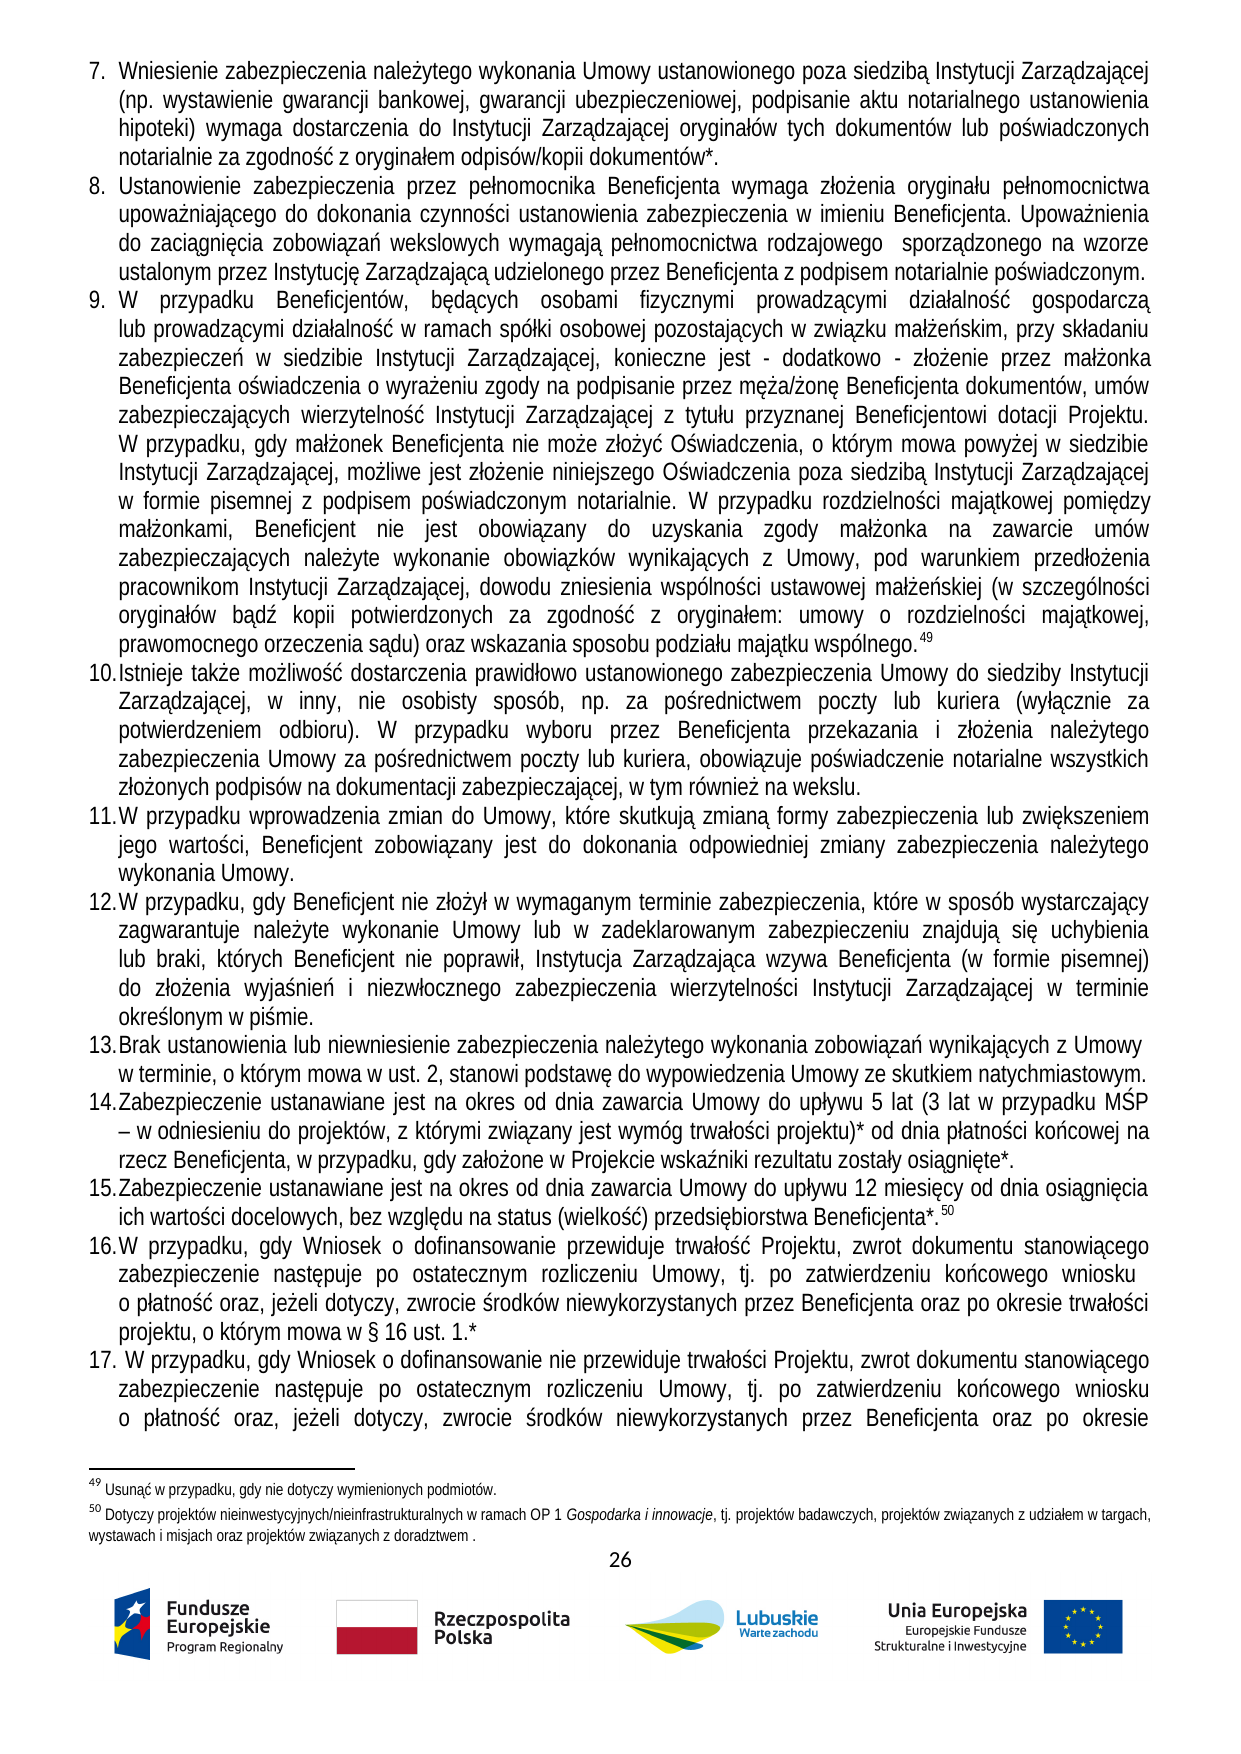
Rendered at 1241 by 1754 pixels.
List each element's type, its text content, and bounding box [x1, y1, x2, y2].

list Istnieje także możliwość dostarczenia prawidłowo ustanowionego zabezpieczenia Umowy do siedziby Instytucji Zarządzającej, w inny, nie osobisty sposób, np. za pośrednictwem poczty lub kuriera (wyłącznie za potwierdzeniem odbioru). W przypadku wyboru przez Beneficjenta przekazania i złożenia należytego zabezpieczenia Umowy za pośrednictwem poczty lub kuriera, obowiązuje poświadczenie notarialne wszystkich złożonych podpisów na dokumentacji zabezpieczającej, w tym również na wekslu. [89, 658, 1152, 801]
list Ustanowienie zabezpieczenia przez pełnomocnika Beneficjenta wymaga złożenia oryginału pełnomocnictwa upoważniającego do dokonania czynności ustanowienia zabezpieczenia w imieniu Beneficjenta. Upoważnienia do zaciągnięcia zobowiązań wekslowych wymagają pełnomocnictwa rodzajowego sporządzonego na wzorze ustalonym przez Instytucję Zarządzającą udzielonego przez Beneficjenta z podpisem notarialnie poświadczonym. [89, 171, 1152, 285]
list W przypadku wprowadzenia zmian do Umowy, które skutkują zmianą formy zabezpieczenia lub zwiększeniem jego wartości, Beneficjent zobowiązany jest do dokonania odpowiedniej zmiany zabezpieczenia należytego wykonania Umowy. [89, 801, 1152, 887]
list Brak ustanowienia lub niewniesienie zabezpieczenia należytego wykonania zobowiązań wynikających z Umowy w terminie, o którym mowa w ust. 2, stanowi podstawę do wypowiedzenia Umowy ze skutkiem natychmiastowym. [89, 1030, 1152, 1087]
list Wniesienie zabezpieczenia należytego wykonania Umowy ustanowionego poza siedzibą Instytucji Zarządzającej (np. wystawienie gwarancji bankowej, gwarancji ubezpieczeniowej, podpisanie aktu notarialnego ustanowienia hipoteki) wymaga dostarczenia do Instytucji Zarządzającej oryginałów tych dokumentów lub poświadczonych notarialnie za zgodność z oryginałem odpisów/kopii dokumentów*. [89, 56, 1152, 171]
list W przypadku Beneficjentów, będących osobami fizycznymi prowadzącymi działalność gospodarczą lub prowadzącymi działalność w ramach spółki osobowej pozostających w związku małżeńskim, przy składaniu zabezpieczeń w siedzibie Instytucji Zarządzającej, konieczne jest - dodatkowo - złożenie przez małżonka Beneficjenta oświadczenia o wyrażeniu zgody na podpisanie przez męża/żonę Beneficjenta dokumentów, umów zabezpieczających wierzytelność Instytucji Zarządzającej z tytułu przyznanej Beneficjentowi dotacji Projektu. W przypadku, gdy małżonek Beneficjenta nie może złożyć Oświadczenia, o którym mowa powyżej w siedzibie Instytucji Zarządzającej, możliwe jest złożenie niniejszego Oświadczenia poza siedzibą Instytucji Zarządzającej w formie pisemnej z podpisem poświadczonym notarialnie. W przypadku rozdzielności majątkowej pomiędzy małżonkami, Beneficjent nie jest obowiązany do uzyskania zgody małżonka na zawarcie umów zabezpieczających należyte wykonanie obowiązków wynikających z Umowy, pod warunkiem przedłożenia pracownikom Instytucji Zarządzającej, dowodu zniesienia wspólności ustawowej małżeńskiej (w szczególności oryginałów bądź kopii potwierdzonych za zgodność z oryginałem: umowy o rozdzielności majątkowej, prawomocnego orzeczenia sądu) oraz wskazania sposobu podziału majątku wspólnego. [89, 285, 1152, 658]
picture [88, 1572, 1152, 1681]
list W przypadku, gdy Beneficjent nie złożył w wymaganym terminie zabezpieczenia, które w sposób wystarczający zagwarantuje należyte wykonanie Umowy lub w zadeklarowanym zabezpieczeniu znajdują się uchybienia lub braki, których Beneficjent nie poprawił, Instytucja Zarządzająca wzywa Beneficjenta (w formie pisemnej) do złożenia wyjaśnień i niezwłocznego zabezpieczenia wierzytelności Instytucji Zarządzającej w terminie określonym w piśmie. [89, 887, 1152, 1030]
list Zabezpieczenie ustanawiane jest na okres od dnia zawarcia Umowy do upływu 12 miesięcy od dnia osiągnięcia ich wartości docelowych, bez względu na status (wielkość) przedsiębiorstwa Beneficjenta*. [89, 1173, 1152, 1231]
list W przypadku, gdy Wniosek o dofinansowanie przewiduje trwałość Projektu, zwrot dokumentu stanowiącego zabezpieczenie następuje po ostatecznym rozliczeniu Umowy, tj. po zatwierdzeniu końcowego wniosku o płatność oraz, jeżeli dotyczy, zwrocie środków niewykorzystanych przez Beneficjenta oraz po okresie trwałości projektu, o którym mowa w § 16 ust. 1.* [89, 1231, 1152, 1345]
list Zabezpieczenie ustanawiane jest na okres od dnia zawarcia Umowy do upływu 5 lat (3 lat w przypadku MŚP – w odniesieniu do projektów, z którymi związany jest wymóg trwałości projektu)* od dnia płatności końcowej na rzecz Beneficjenta, w przypadku, gdy założone w Projekcie wskaźniki rezultatu zostały osiągnięte*. [89, 1087, 1152, 1173]
